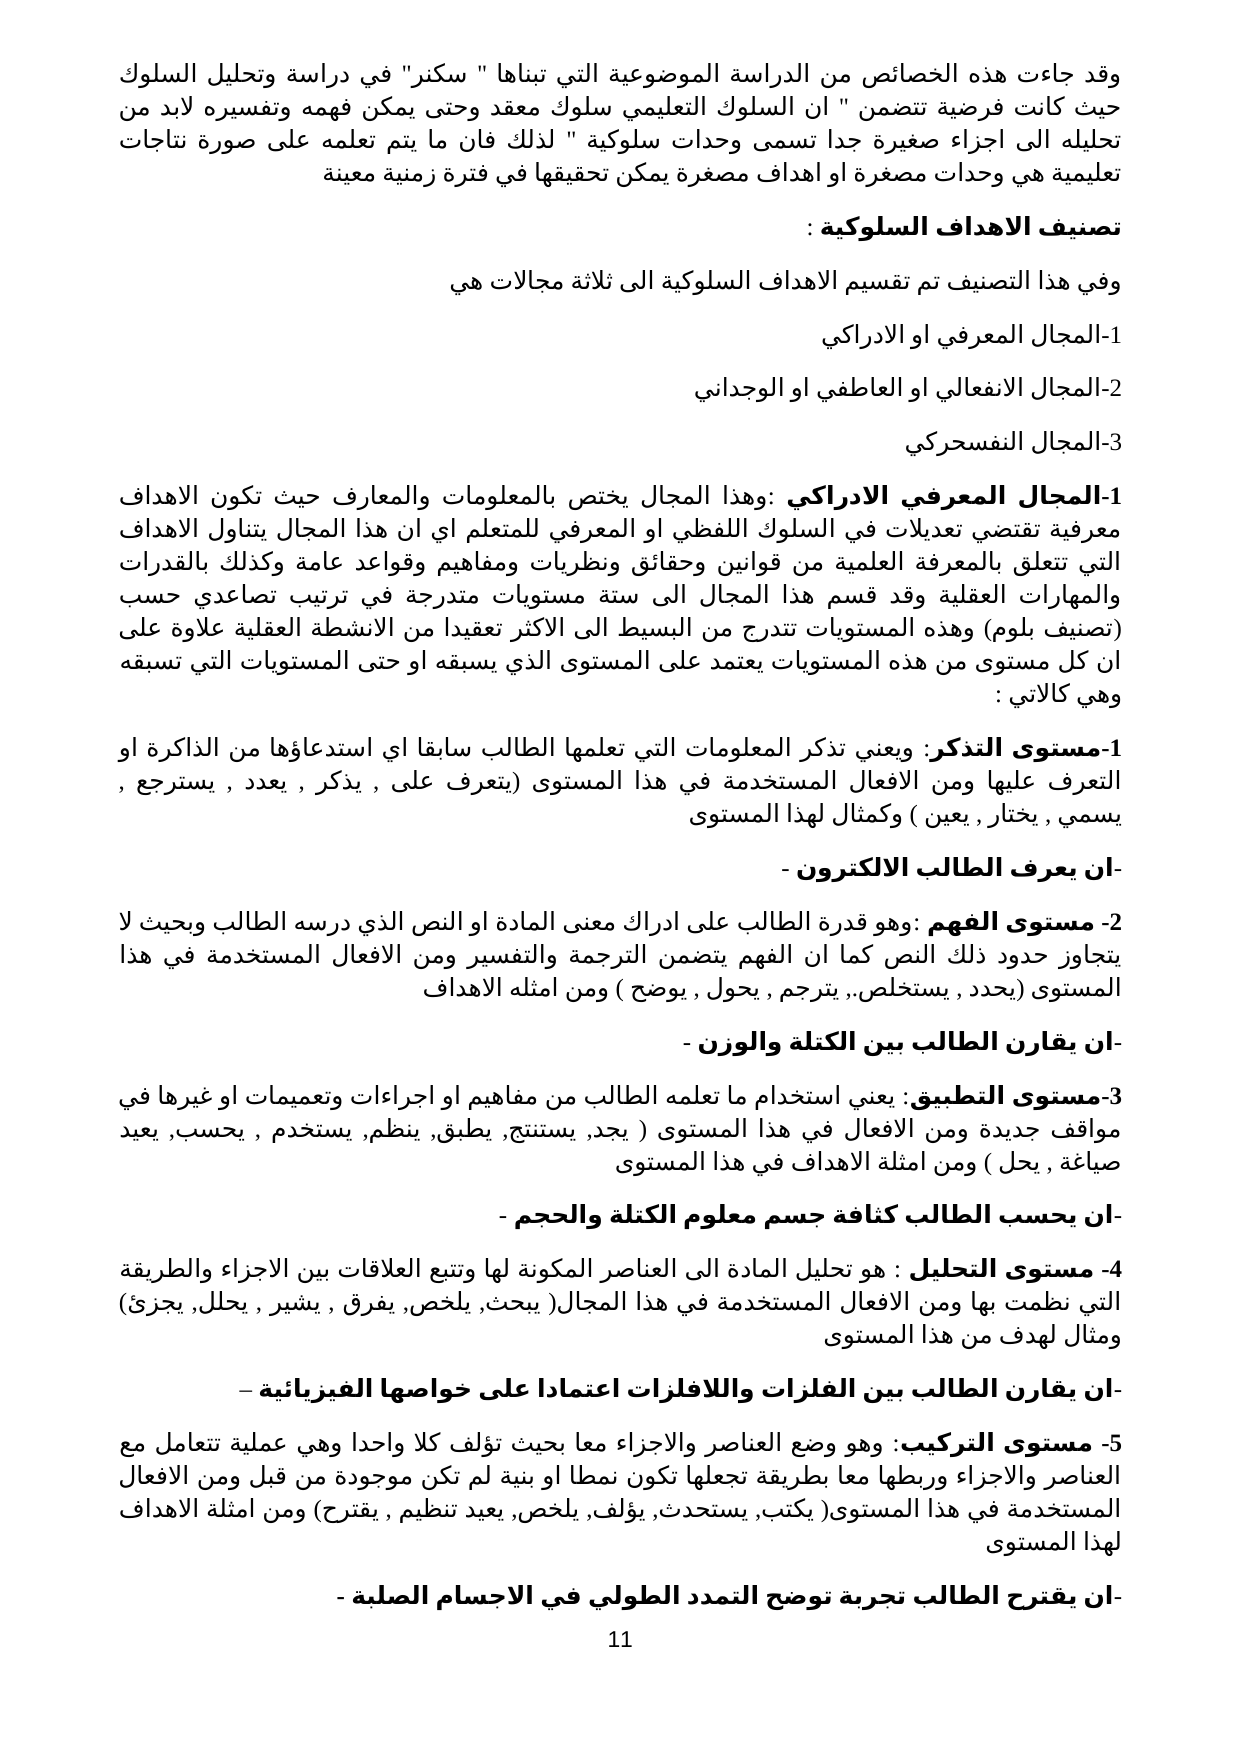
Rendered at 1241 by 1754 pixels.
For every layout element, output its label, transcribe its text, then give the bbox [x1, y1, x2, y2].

text 3-المجال النفسحركي [118, 427, 1122, 456]
text 4- مستوى التحليل : هو تحليل المادة الى العناصر المكونة لها وتتبع العلاقات بين الاجزاء والطريقة التي نظمت بها ومن الافعال المستخدمة في هذا المجال( يبحث, يلخص, يفرق , يشير , يحلل, يجزئ) ومثال لهدف من هذا المستوى [118, 1254, 1122, 1349]
text -ان يقترح الطالب تجربة توضح التمدد الطولي في الاجسام الصلبة - [118, 1581, 1122, 1610]
text 2-المجال الانفعالي او العاطفي او الوجداني [118, 373, 1122, 402]
text -ان يعرف الطالب الالكترون - [118, 853, 1122, 882]
text 2- مستوى الفهم :وهو قدرة الطالب على ادراك معنى المادة او النص الذي درسه الطالب وبحيث لا يتجاوز حدود ذلك النص كما ان الفهم يتضمن الترجمة والتفسير ومن الافعال المستخدمة في هذا المستوى (يحدد , يستخلص., يترجم , يحول , يوضح ) ومن امثله الاهداف [118, 907, 1122, 1002]
text -ان يحسب الطالب كثافة جسم معلوم الكتلة والحجم - [118, 1201, 1122, 1229]
text -ان يقارن الطالب بين الفلزات واللافلزات اعتمادا على خواصها الفيزيائية – [118, 1374, 1122, 1403]
text 5- مستوى التركيب: وهو وضع العناصر والاجزاء معا بحيث تؤلف كلا واحدا وهي عملية تتعامل مع العناصر والاجزاء وربطها معا بطريقة تجعلها تكون نمطا او بنية لم تكن موجودة من قبل ومن الافعال المستخدمة في هذا المستوى( يكتب, يستحدث, يؤلف, يلخص, يعيد تنظيم , يقترح) ومن امثلة الاهداف لهذا المستوى [118, 1428, 1122, 1556]
text تصنيف الاهداف السلوكية : [118, 212, 1122, 241]
text 1-المجال المعرفي الادراكي :وهذا المجال يختص بالمعلومات والمعارف حيث تكون الاهداف معرفية تقتضي تعديلات في السلوك اللفظي او المعرفي للمتعلم اي ان هذا المجال يتناول الاهداف التي تتعلق بالمعرفة العلمية من قوانين وحقائق ونظريات ومفاهيم وقواعد عامة وكذلك بالقدرات والمهارات العقلية وقد قسم هذا المجال الى ستة مستويات متدرجة في ترتيب تصاعدي حسب (تصنيف بلوم) وهذه المستويات تتدرج من البسيط الى الاكثر تعقيدا من الانشطة العقلية علاوة على ان كل مستوى من هذه المستويات يعتمد على المستوى الذي يسبقه او حتى المستويات التي تسبقه وهي كالاتي : [118, 481, 1122, 708]
text 3-مستوى التطبيق: يعني استخدام ما تعلمه الطالب من مفاهيم او اجراءات وتعميمات او غيرها في مواقف جديدة ومن الافعال في هذا المستوى ( يجد, يستنتج, يطبق, ينظم, يستخدم , يحسب, يعيد صياغة , يحل ) ومن امثلة الاهداف في هذا المستوى [118, 1081, 1122, 1176]
text 1-المجال المعرفي او الادراكي [118, 320, 1122, 348]
text وقد جاءت هذه الخصائص من الدراسة الموضوعية التي تبناها " سكنر" في دراسة وتحليل السلوك حيث كانت فرضية تتضمن " ان السلوك التعليمي سلوك معقد وحتى يمكن فهمه وتفسيره لابد من تحليله الى اجزاء صغيرة جدا تسمى وحدات سلوكية " لذلك فان ما يتم تعلمه على صورة نتاجات تعليمية هي وحدات مصغرة او اهداف مصغرة يمكن تحقيقها في فترة زمنية معينة [118, 59, 1122, 187]
text 1-مستوى التذكر: ويعني تذكر المعلومات التي تعلمها الطالب سابقا اي استدعاؤها من الذاكرة او التعرف عليها ومن الافعال المستخدمة في هذا المستوى (يتعرف على , يذكر , يعدد , يسترجع , يسمي , يختار , يعين ) وكمثال لهذا المستوى [118, 733, 1122, 828]
text وفي هذا التصنيف تم تقسيم الاهداف السلوكية الى ثلاثة مجالات هي [118, 266, 1122, 294]
text -ان يقارن الطالب بين الكتلة والوزن - [118, 1027, 1122, 1056]
